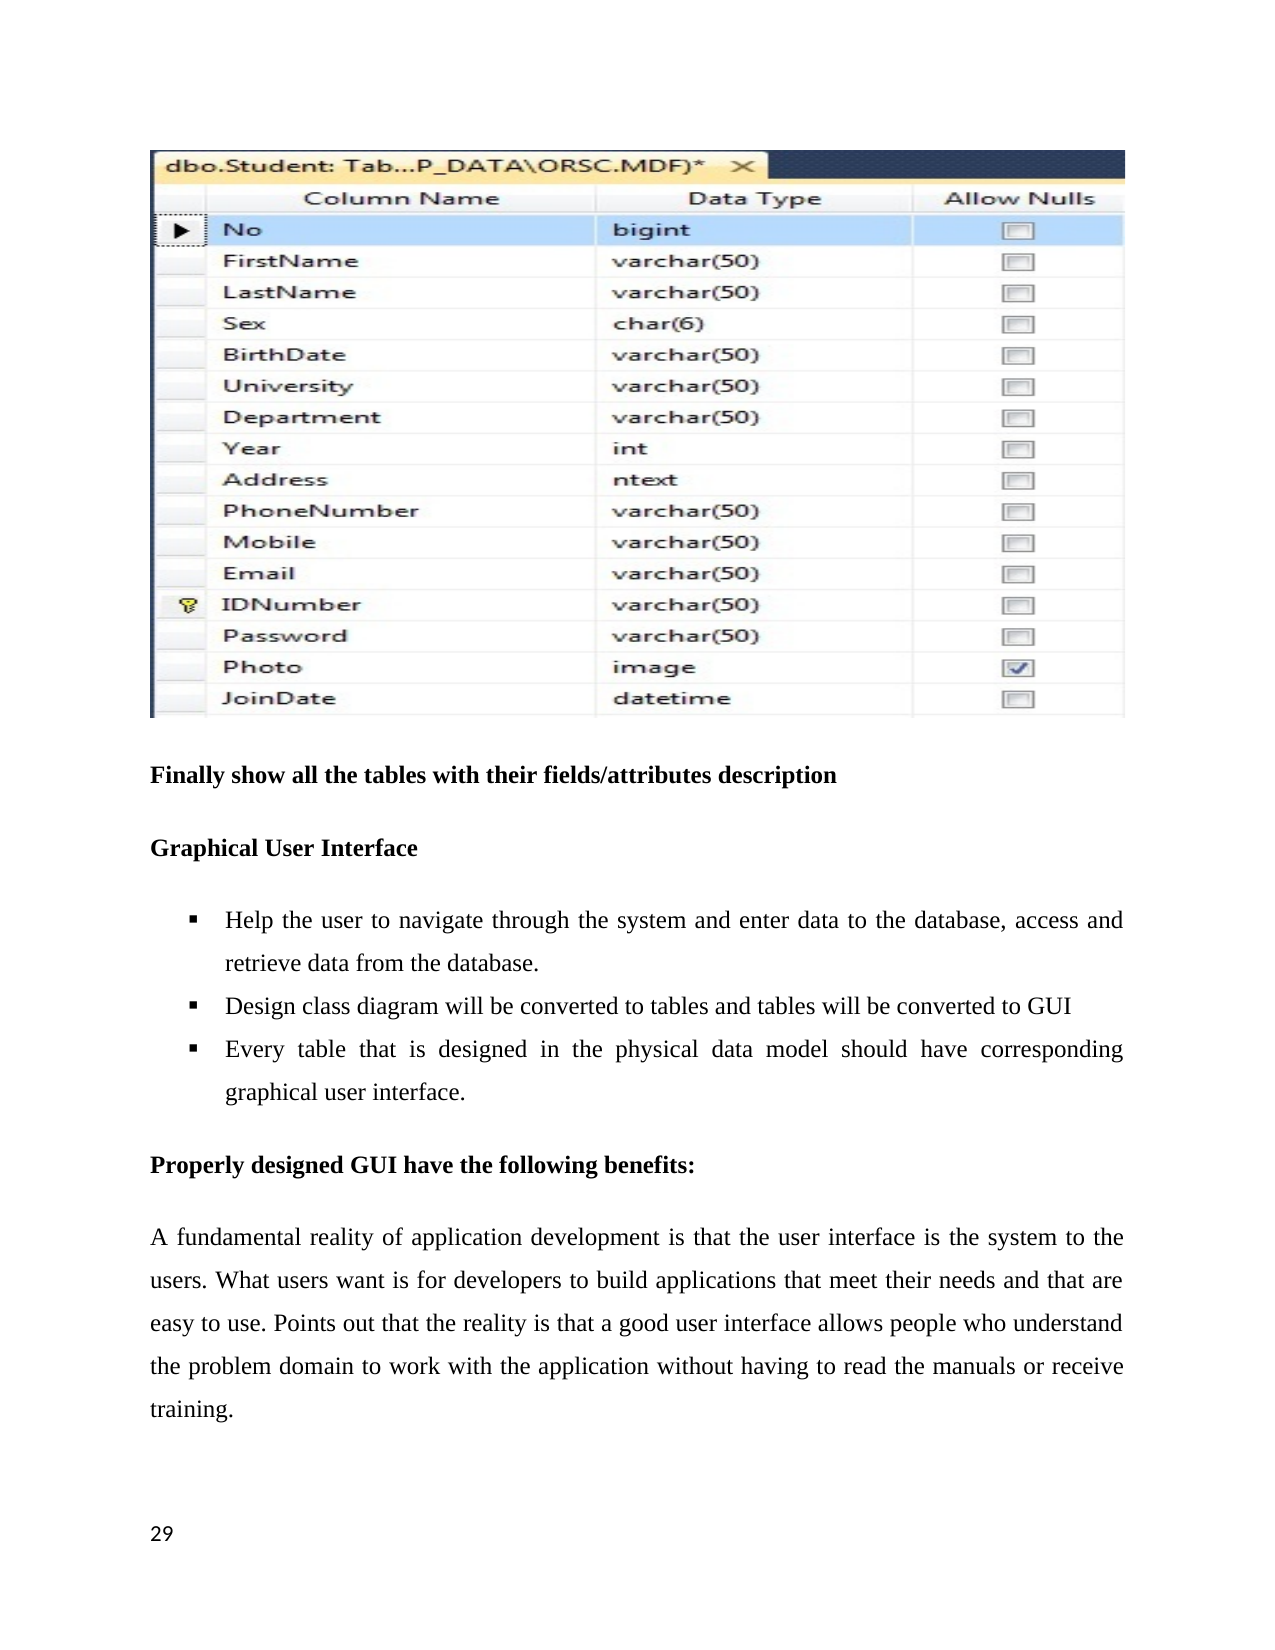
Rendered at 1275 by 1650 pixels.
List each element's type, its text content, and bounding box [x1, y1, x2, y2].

list Every table that is designed in the physical data model should have corresponding graphical user interface. [187, 1034, 1125, 1106]
text Graphical User Interface [150, 833, 1125, 861]
list Design class diagram will be converted to tables and tables will be converted to GUI [187, 991, 1125, 1020]
text Properly designed GUI have the following benefits: [150, 1150, 1125, 1178]
list Help the user to navigate through the system and enter data to the database, access and retrieve data from the database. [187, 905, 1125, 977]
text Finally show all the tables with their fields/attributes description [150, 760, 1125, 789]
picture [150, 150, 1125, 718]
text A fundamental reality of application development is that the user interface is the system to the users. What users want is for developers to build applications that meet their needs and that are easy to use. Points out that the reality is that a good user interface allows people who understand the problem domain to work with the application without having to read the manuals or receive training. [150, 1222, 1125, 1423]
